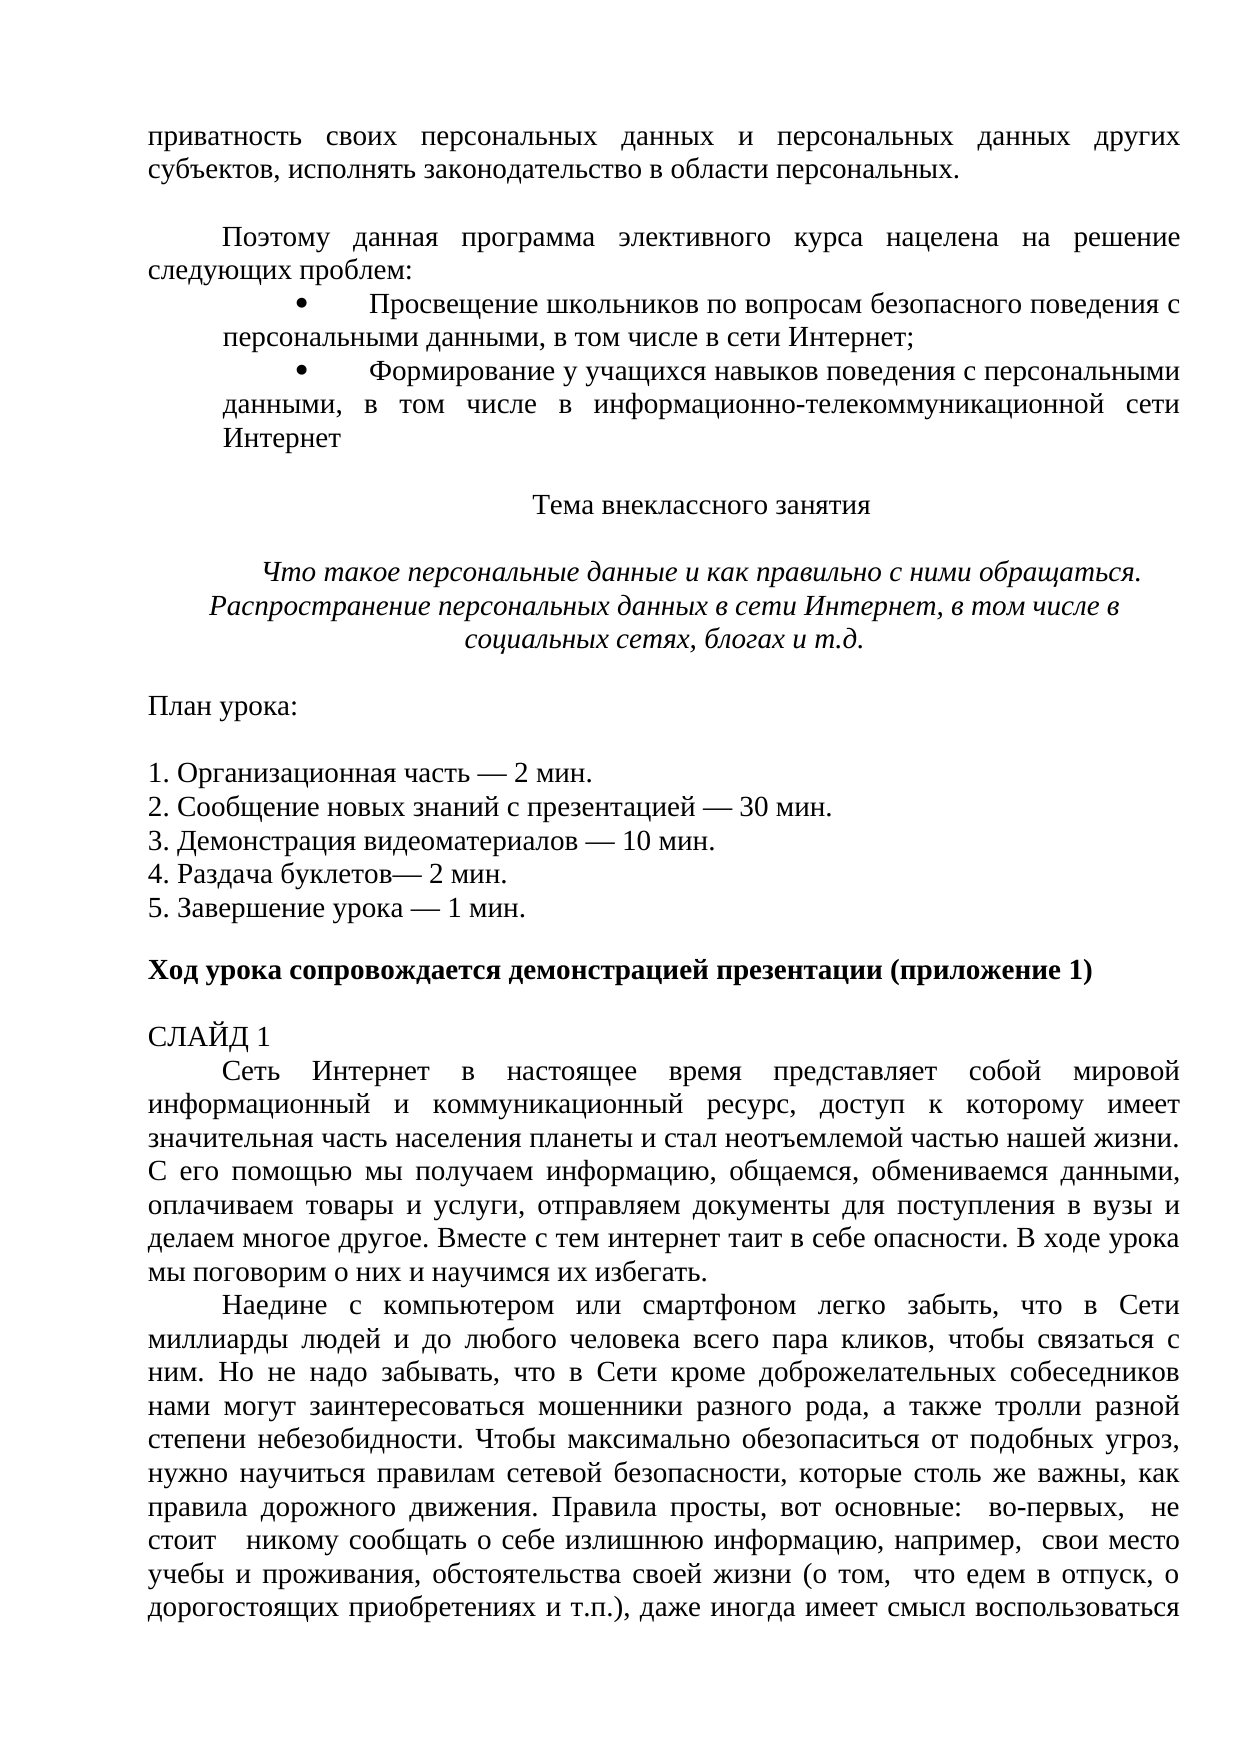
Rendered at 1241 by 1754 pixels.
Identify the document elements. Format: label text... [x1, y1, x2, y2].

text 5. Завершение урока — 1 мин. [148, 890, 1181, 923]
text СЛАЙД 1 [148, 1019, 1181, 1053]
text Тема внеклассного занятия [148, 487, 1181, 521]
text 3. Демонстрация видеоматериалов — 10 мин. [148, 823, 1181, 856]
text Поэтому данная программа элективного курса нацелена на решение следующих проблем: [148, 219, 1181, 286]
text 1. Организационная часть — 2 мин. [148, 756, 1181, 789]
text 4. Раздача буклетов— 2 мин. [148, 856, 1181, 890]
text Ход урока сопровождается демонстрацией презентации (приложение 1) [148, 952, 1181, 986]
text 2. Сообщение новых знаний с презентацией — 30 мин. [148, 789, 1181, 823]
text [148, 1287, 1181, 1623]
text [148, 118, 1181, 185]
text Что такое персональные данные и как правильно с ними обращаться. Распространение персональных данных в сети Интернет, в том числе в социальных сетях, блогах и т.д. [148, 554, 1181, 655]
text Сеть Интернет в настоящее время представляет собой мировой информационный и коммуникационный ресурс, доступ к которому имеет значительная часть населения планеты и стал неотъемлемой частью нашей жизни. С его помощью мы получаем информацию, общаемся, обмениваемся данными, оплачиваем товары и услуги, отправляем документы для поступления в вузы и делаем многое другое. Вместе с тем интернет таит в себе опасности. В ходе урока мы поговорим о них и научимся их избегать. [148, 1053, 1181, 1287]
list Просвещение школьников по вопросам безопасного поведения с персональными данными, в том числе в сети Интернет; [223, 286, 1181, 353]
text План урока: [148, 688, 1181, 722]
list Формирование у учащихся навыков поведения с персональными данными, в том числе в информационно-телекоммуникационной сети Интернет [223, 353, 1181, 454]
